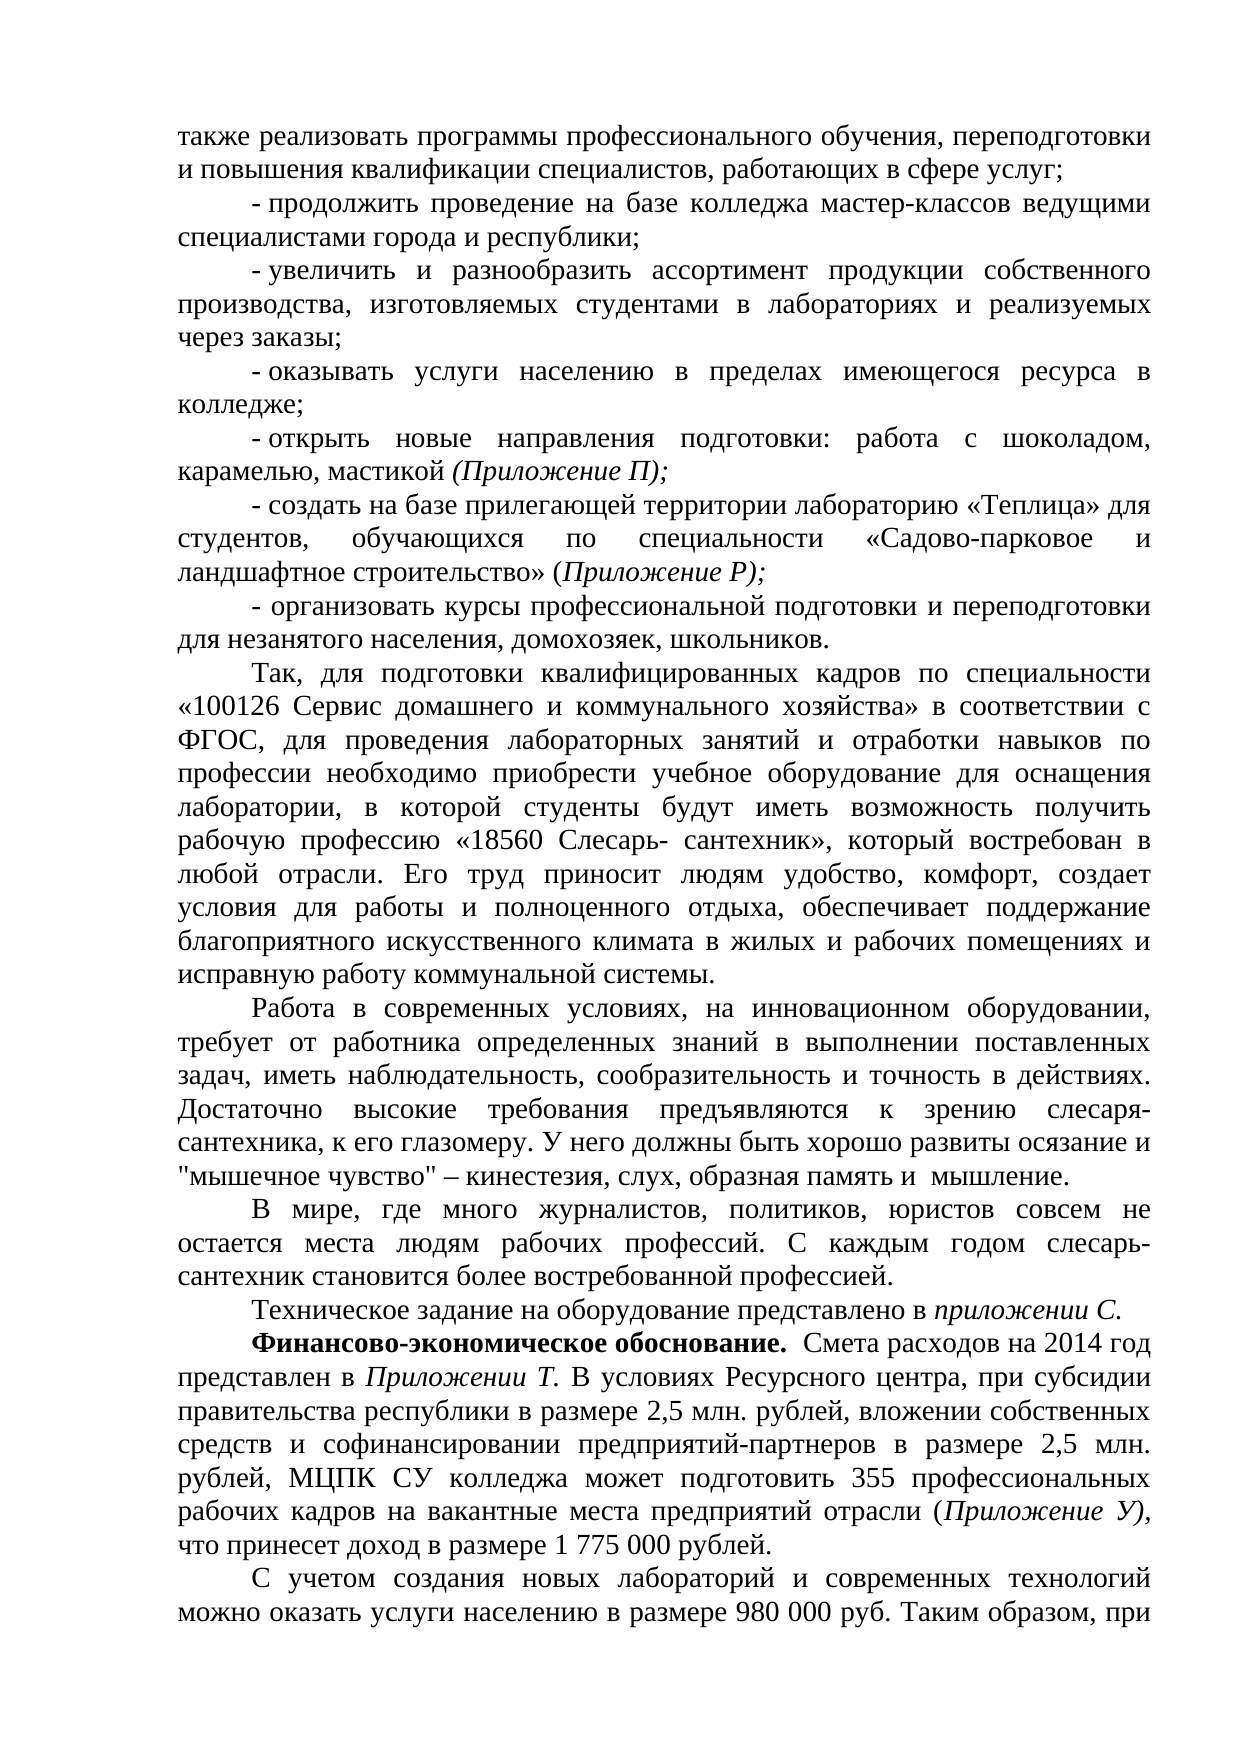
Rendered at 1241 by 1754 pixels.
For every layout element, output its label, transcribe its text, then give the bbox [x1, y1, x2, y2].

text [177, 1560, 1152, 1627]
text В мире, где много журналистов, политиков, юристов совсем не остается места людям рабочих профессий. С каждым годом слесарь- сантехник становится более востребованной профессией. [177, 1191, 1152, 1292]
text Техническое задание на оборудование представлено в приложении С. [177, 1292, 1152, 1326]
text - открыть новые направления подготовки: работа с шоколадом, карамелью, мастикой (Приложение П); [177, 420, 1152, 487]
text - увеличить и разнообразить ассортимент продукции собственного производства, изготовляемых студентами в лабораториях и реализуемых через заказы; [177, 252, 1152, 353]
text Финансово-экономическое обоснование. Смета расходов на 2014 год представлен в Приложении Т. В условиях Ресурсного центра, при субсидии правительства республики в размере 2,5 млн. рублей, вложении собственных средств и софинансировании предприятий-партнеров в размере 2,5 млн. рублей, МЦПК СУ колледжа может подготовить 355 профессиональных рабочих кадров на вакантные места предприятий отрасли (Приложение У), что принесет доход в размере 1 775 000 рублей. [177, 1326, 1152, 1560]
text - оказывать услуги населению в пределах имеющегося ресурса в колледже; [177, 353, 1152, 420]
text - создать на базе прилегающей территории лабораторию «Теплица» для студентов, обучающихся по специальности «Садово-парковое и ландшафтное строительство» (Приложение Р); [177, 487, 1152, 588]
text - продолжить проведение на базе колледжа мастер-классов ведущими специалистами города и республики; [177, 185, 1152, 252]
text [177, 118, 1152, 185]
text Так, для подготовки квалифицированных кадров по специальности «100126 Сервис домашнего и коммунального хозяйства» в соответствии с ФГОС, для проведения лабораторных занятий и отработки навыков по профессии необходимо приобрести учебное оборудование для оснащения лаборатории, в которой студенты будут иметь возможность получить рабочую профессию «18560 Слесарь- сантехник», который востребован в любой отрасли. Его труд приносит людям удобство, комфорт, создает условия для работы и полноценного отдыха, обеспечивает поддержание благоприятного искусственного климата в жилых и рабочих помещениях и исправную работу коммунальной системы. [177, 655, 1152, 990]
text Работа в современных условиях, на инновационном оборудовании, требует от работника определенных знаний в выполнении поставленных задач, иметь наблюдательность, сообразительность и точность в действиях. Достаточно высокие требования предъявляются к зрению слесаря-сантехника, к его глазомеру. У него должны быть хорошо развиты осязание и "мышечное чувство" – кинестезия, слух, образная память и мышление. [177, 990, 1152, 1191]
text - организовать курсы профессиональной подготовки и переподготовки для незанятого населения, домохозяек, школьников. [177, 588, 1152, 655]
